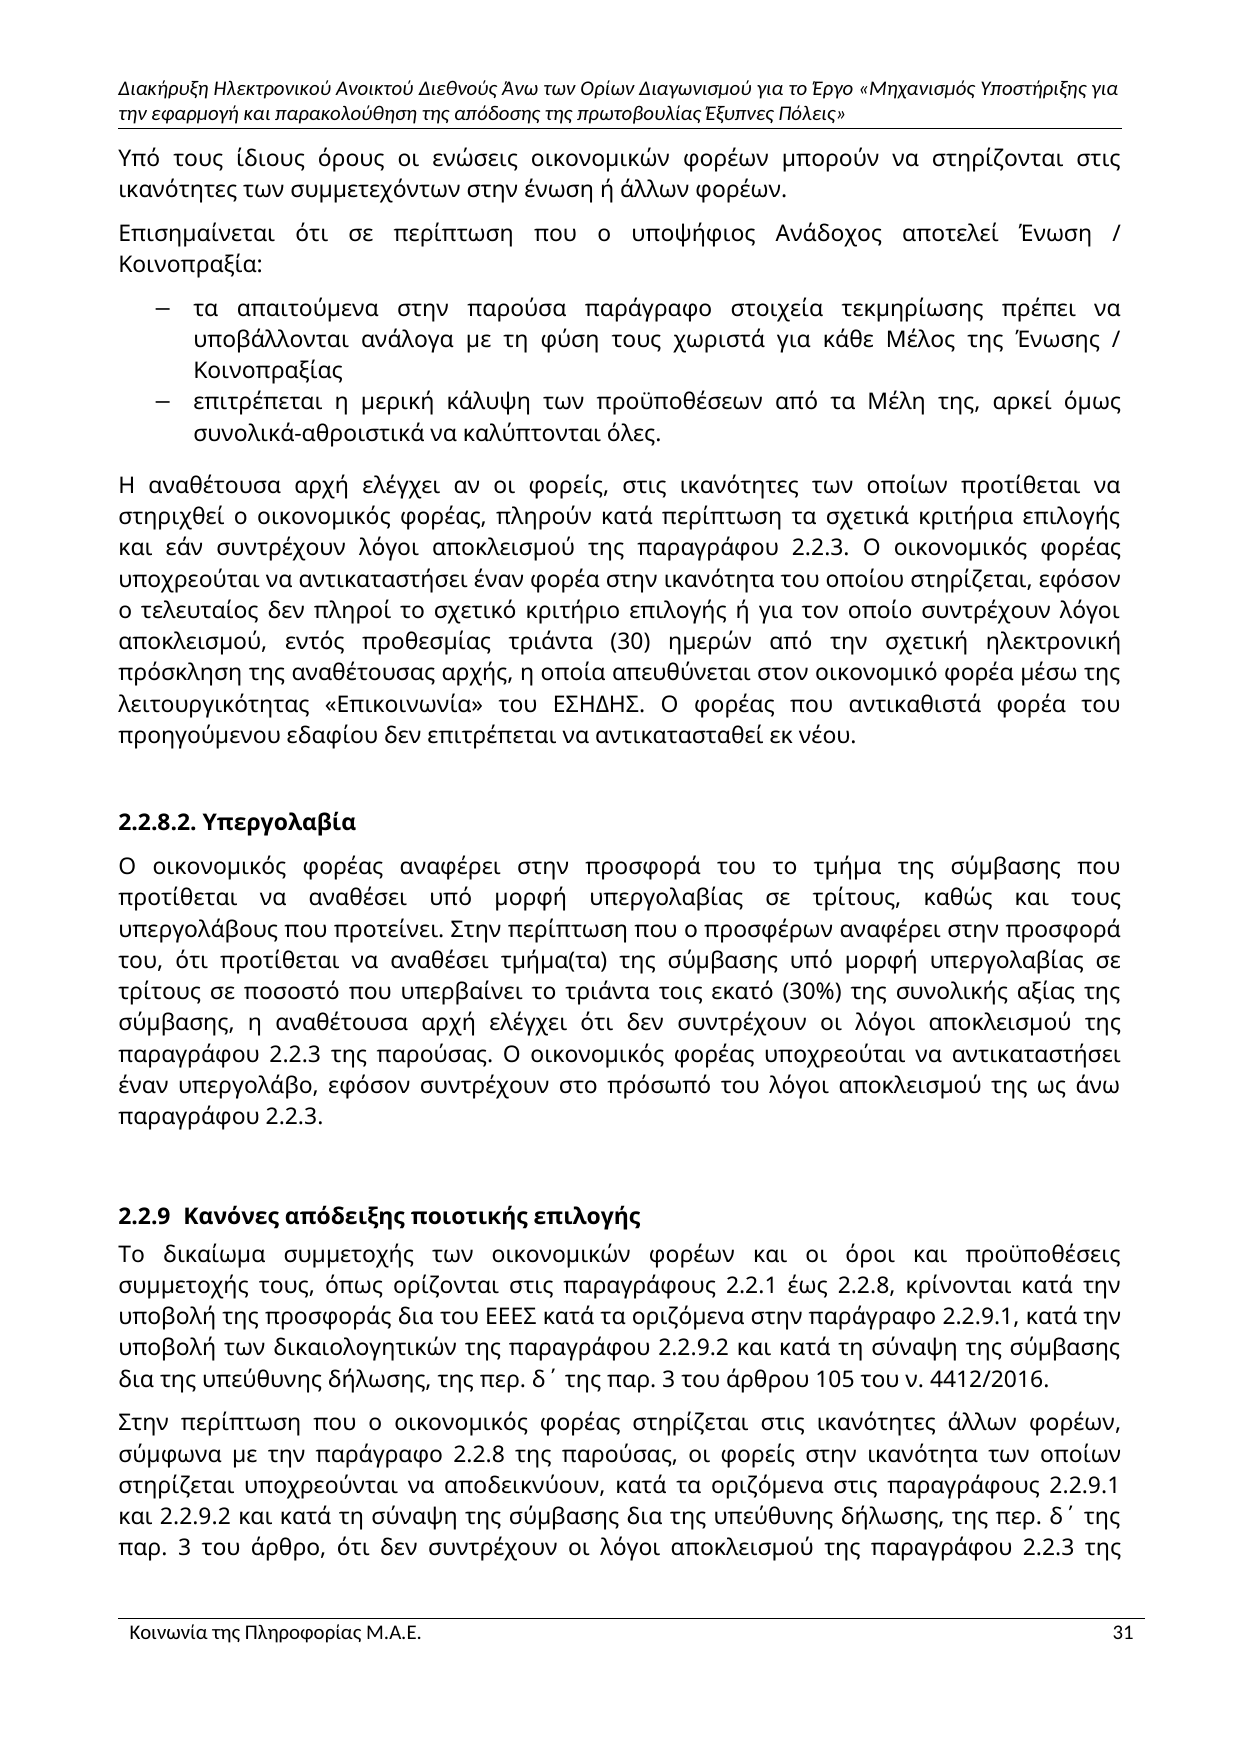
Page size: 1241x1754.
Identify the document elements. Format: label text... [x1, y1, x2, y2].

text Ο οικονομικός φορέας αναφέρει στην προσφορά του το τμήμα της σύμβασης που προτίθεται να αναθέσει υπό μορφή υπεργολαβίας σε τρίτους, καθώς και τους υπεργολάβους που προτείνει. Στην περίπτωση που o προσφέρων αναφέρει στην προσφορά του, ότι προτίθεται να αναθέσει τμήμα(τα) της σύμβασης υπό μορφή υπεργολαβίας σε τρίτους σε ποσοστό που υπερβαίνει το τριάντα τοις εκατό (30%) της συνολικής αξίας της σύμβασης, η αναθέτουσα αρχή ελέγχει ότι δεν συντρέχουν οι λόγοι αποκλεισμού της παραγράφου 2.2.3 της παρούσας. Ο οικονομικός φορέας υποχρεούται να αντικαταστήσει έναν υπεργολάβο, εφόσον συντρέχουν στο πρόσωπό του λόγοι αποκλεισμού της ως άνω παραγράφου 2.2.3. [118, 850, 1122, 1131]
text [118, 1406, 1122, 1562]
text Επισημαίνεται ότι σε περίπτωση που ο υποψήφιος Ανάδοχος αποτελεί Ένωση / Κοινοπραξία: [118, 216, 1122, 279]
list επιτρέπεται η μερική κάλυψη των προϋποθέσεων από τα Μέλη της, αρκεί όμως συνολικά-αθροιστικά να καλύπτονται όλες. [156, 385, 1122, 448]
text 2.2.8.2. Υπεργολαβία [118, 806, 1122, 837]
subtitle 2.2.9 Κανόνες απόδειξης ποιοτικής επιλογής [118, 1200, 1122, 1231]
text Η αναθέτουσα αρχή ελέγχει αν οι φορείς, στις ικανότητες των οποίων προτίθεται να στηριχθεί ο οικονομικός φορέας, πληρούν κατά περίπτωση τα σχετικά κριτήρια επιλογής και εάν συντρέχουν λόγοι αποκλεισμού της παραγράφου 2.2.3. Ο οικονομικός φορέας υποχρεούται να αντικαταστήσει έναν φορέα στην ικανότητα του οποίου στηρίζεται, εφόσον ο τελευταίος δεν πληροί το σχετικό κριτήριο επιλογής ή για τον οποίο συντρέχουν λόγοι αποκλεισμού, εντός προθεσμίας τριάντα (30) ημερών από την σχετική ηλεκτρονική πρόσκληση της αναθέτουσας αρχής, η οποία απευθύνεται στον οικονομικό φορέα μέσω της λειτουργικότητας «Επικοινωνία» του ΕΣΗΔΗΣ. Ο φορέας που αντικαθιστά φορέα του προηγούμενου εδαφίου δεν επιτρέπεται να αντικατασταθεί εκ νέου. [118, 469, 1122, 750]
text Το δικαίωμα συμμετοχής των οικονομικών φορέων και οι όροι και προϋποθέσεις συμμετοχής τους, όπως ορίζονται στις παραγράφους 2.2.1 έως 2.2.8, κρίνονται κατά την υποβολή της προσφοράς δια του ΕΕΕΣ κατά τα οριζόμενα στην παράγραφο 2.2.9.1, κατά την υποβολή των δικαιολογητικών της παραγράφου 2.2.9.2 και κατά τη σύναψη της σύμβασης δια της υπεύθυνης δήλωσης, της περ. δ΄ της παρ. 3 του άρθρου 105 του ν. 4412/2016. [118, 1237, 1122, 1394]
list τα απαιτούμενα στην παρούσα παράγραφο στοιχεία τεκμηρίωσης πρέπει να υποβάλλονται ανάλογα με τη φύση τους χωριστά για κάθε Μέλος της Ένωσης / Κοινοπραξίας [156, 291, 1122, 385]
text Υπό τους ίδιους όρους οι ενώσεις οικονομικών φορέων μπορούν να στηρίζονται στις ικανότητες των συμμετεχόντων στην ένωση ή άλλων φορέων. [118, 141, 1122, 204]
